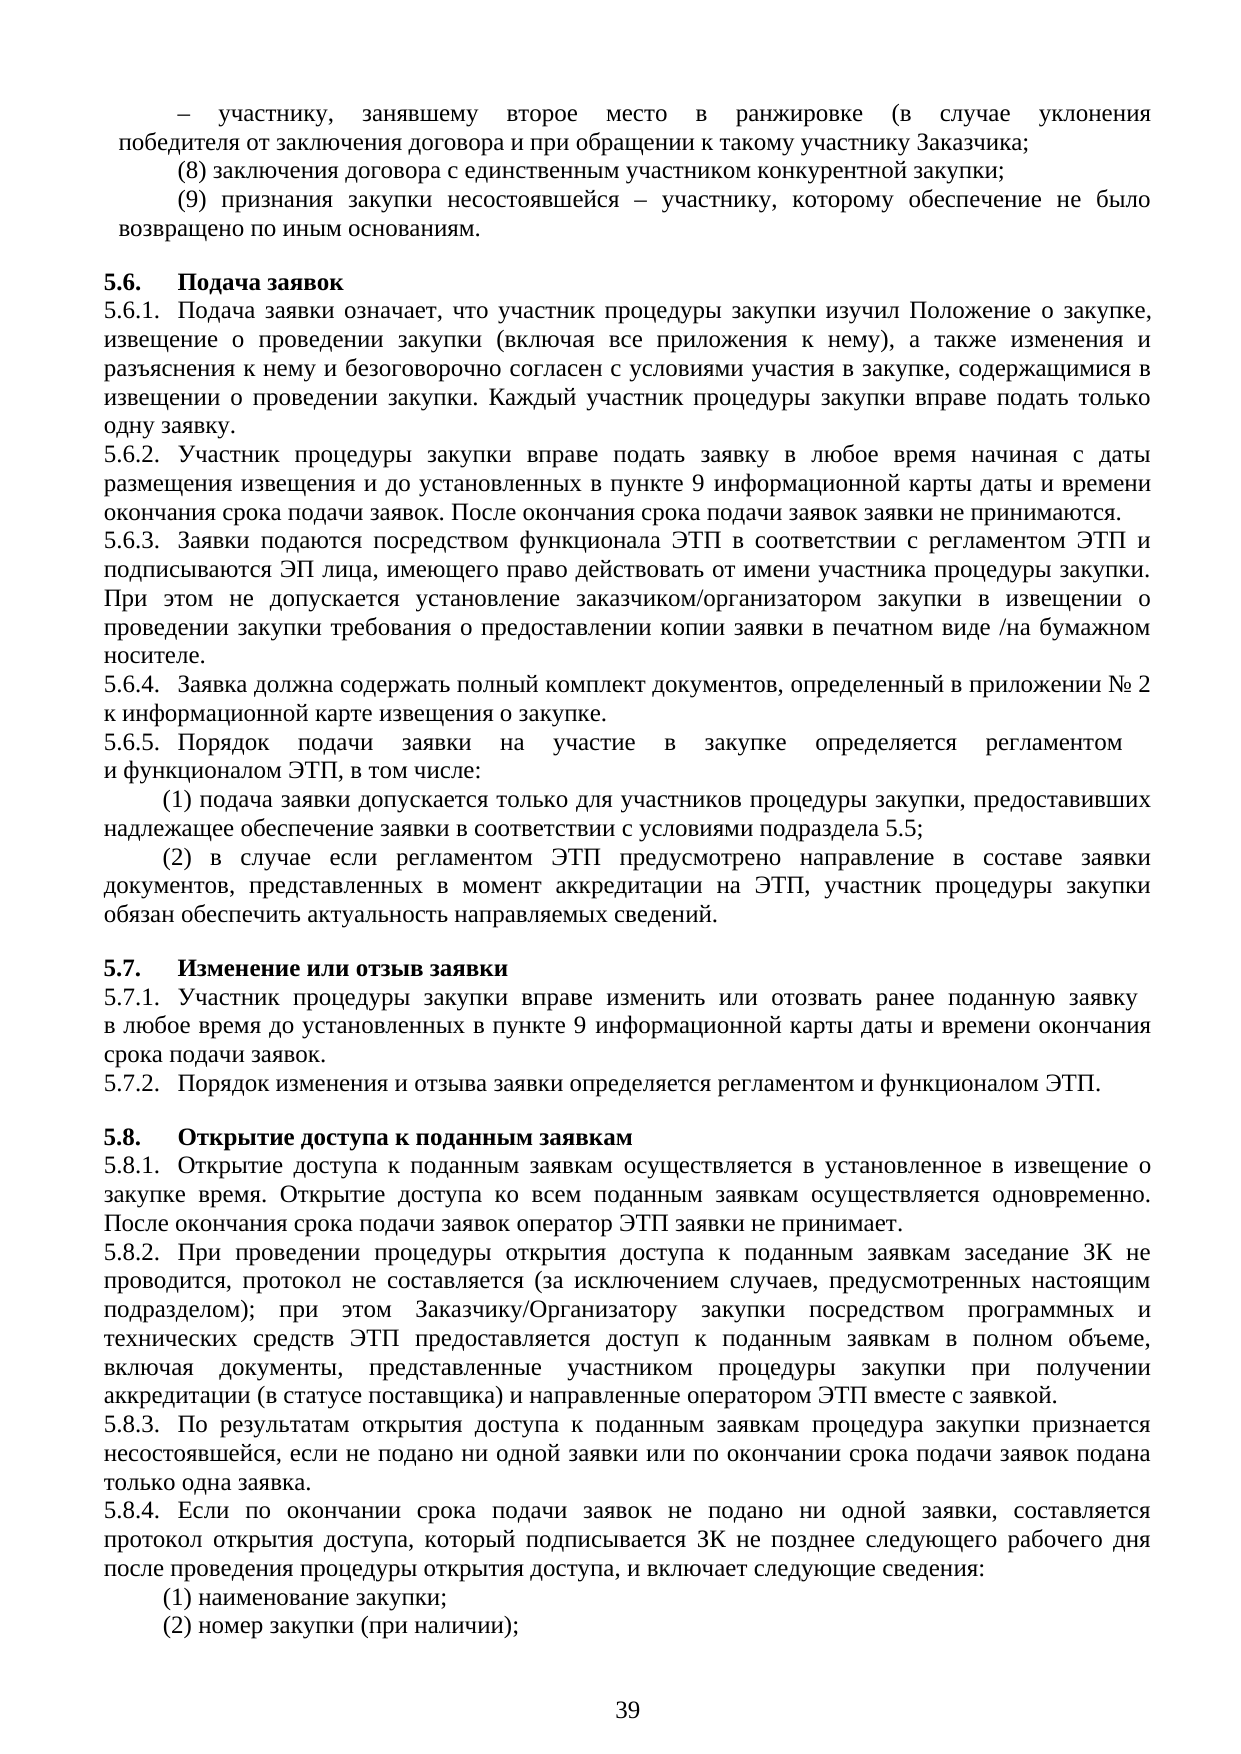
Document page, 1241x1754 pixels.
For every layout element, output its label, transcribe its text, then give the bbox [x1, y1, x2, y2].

text (8) заключения договора с единственным участником конкурентной закупки; [118, 155, 1152, 184]
list Заявка должна содержать полный комплект документов, определенный в приложении № 2 к информационной карте извещения о закупке. [103, 669, 1152, 727]
text (2) в случае если регламентом ЭТП предусмотрено направление в составе заявки документов, представленных в момент аккредитации на ЭТП, участник процедуры закупки обязан обеспечить актуальность направляемых сведений. [103, 842, 1152, 928]
list Участник процедуры закупки вправе изменить или отозвать ранее поданную заявку в любое время до установленных в пункте 9 информационной карты даты и времени окончания срока подачи заявок. [103, 982, 1152, 1068]
list Порядок подачи заявки на участие в закупке определяется регламентом и функционалом ЭТП, в том числе: [103, 727, 1152, 784]
text – участнику, занявшему второе место в ранжировке (в случае уклонения победителя от заключения договора и при обращении к такому участнику Заказчика; [118, 98, 1152, 155]
list Заявки подаются посредством функционала ЭТП в соответствии с регламентом ЭТП и подписываются ЭП лица, имеющего право действовать от имени участника процедуры закупки. При этом не допускается установление заказчиком/организатором закупки в извещении о проведении закупки требования о предоставлении копии заявки в печатном виде /на бумажном носителе. [103, 525, 1152, 669]
list Открытие доступа к поданным заявкам осуществляется в установленное в извещение о закупке время. Открытие доступа ко всем поданным заявкам осуществляется одновременно. После окончания срока подачи заявок оператор ЭТП заявки не принимает. [103, 1150, 1152, 1237]
list Подача заявок [103, 267, 1152, 295]
text (9) признания закупки несостоявшейся – участнику, которому обеспечение не было возвращено по иным основаниям. [118, 184, 1152, 242]
list Открытие доступа к поданным заявкам [103, 1122, 1152, 1150]
list Участник процедуры закупки вправе подать заявку в любое время начиная с даты размещения извещения и до установленных в пункте 9 информационной карты даты и времени окончания срока подачи заявок. После окончания срока подачи заявок заявки не принимаются. [103, 439, 1152, 525]
list Порядок изменения и отзыва заявки определяется регламентом и функционалом ЭТП. [103, 1068, 1152, 1097]
list По результатам открытия доступа к поданным заявкам процедура закупки признается несостоявшейся, если не подано ни одной заявки или по окончании срока подачи заявок подана только одна заявка. [103, 1409, 1152, 1495]
list Подача заявки означает, что участник процедуры закупки изучил Положение о закупке, извещение о проведении закупки (включая все приложения к нему), а также изменения и разъяснения к нему и безоговорочно согласен с условиями участия в закупке, содержащимися в извещении о проведении закупки. Каждый участник процедуры закупки вправе подать только одну заявку. [103, 295, 1152, 439]
list При проведении процедуры открытия доступа к поданным заявкам заседание ЗК не проводится, протокол не составляется (за исключением случаев, предусмотренных настоящим подразделом); при этом Заказчику/Организатору закупки посредством программных и технических средств ЭТП предоставляется доступ к поданным заявкам в полном объеме, включая документы, представленные участником процедуры закупки при получении аккредитации (в статусе поставщика) и направленные оператором ЭТП вместе с заявкой. [103, 1237, 1152, 1409]
text (2) номер закупки (при наличии); [163, 1610, 1152, 1639]
text (1) наименование закупки; [163, 1582, 1152, 1610]
list Изменение или отзыв заявки [103, 953, 1152, 982]
list Если по окончании срока подачи заявок не подано ни одной заявки, составляется протокол открытия доступа, который подписывается ЗК не позднее следующего рабочего дня после проведения процедуры открытия доступа, и включает следующие сведения: [103, 1495, 1152, 1582]
text (1) подача заявки допускается только для участников процедуры закупки, предоставивших надлежащее обеспечение заявки в соответствии с условиями подраздела 5.5; [103, 784, 1152, 842]
